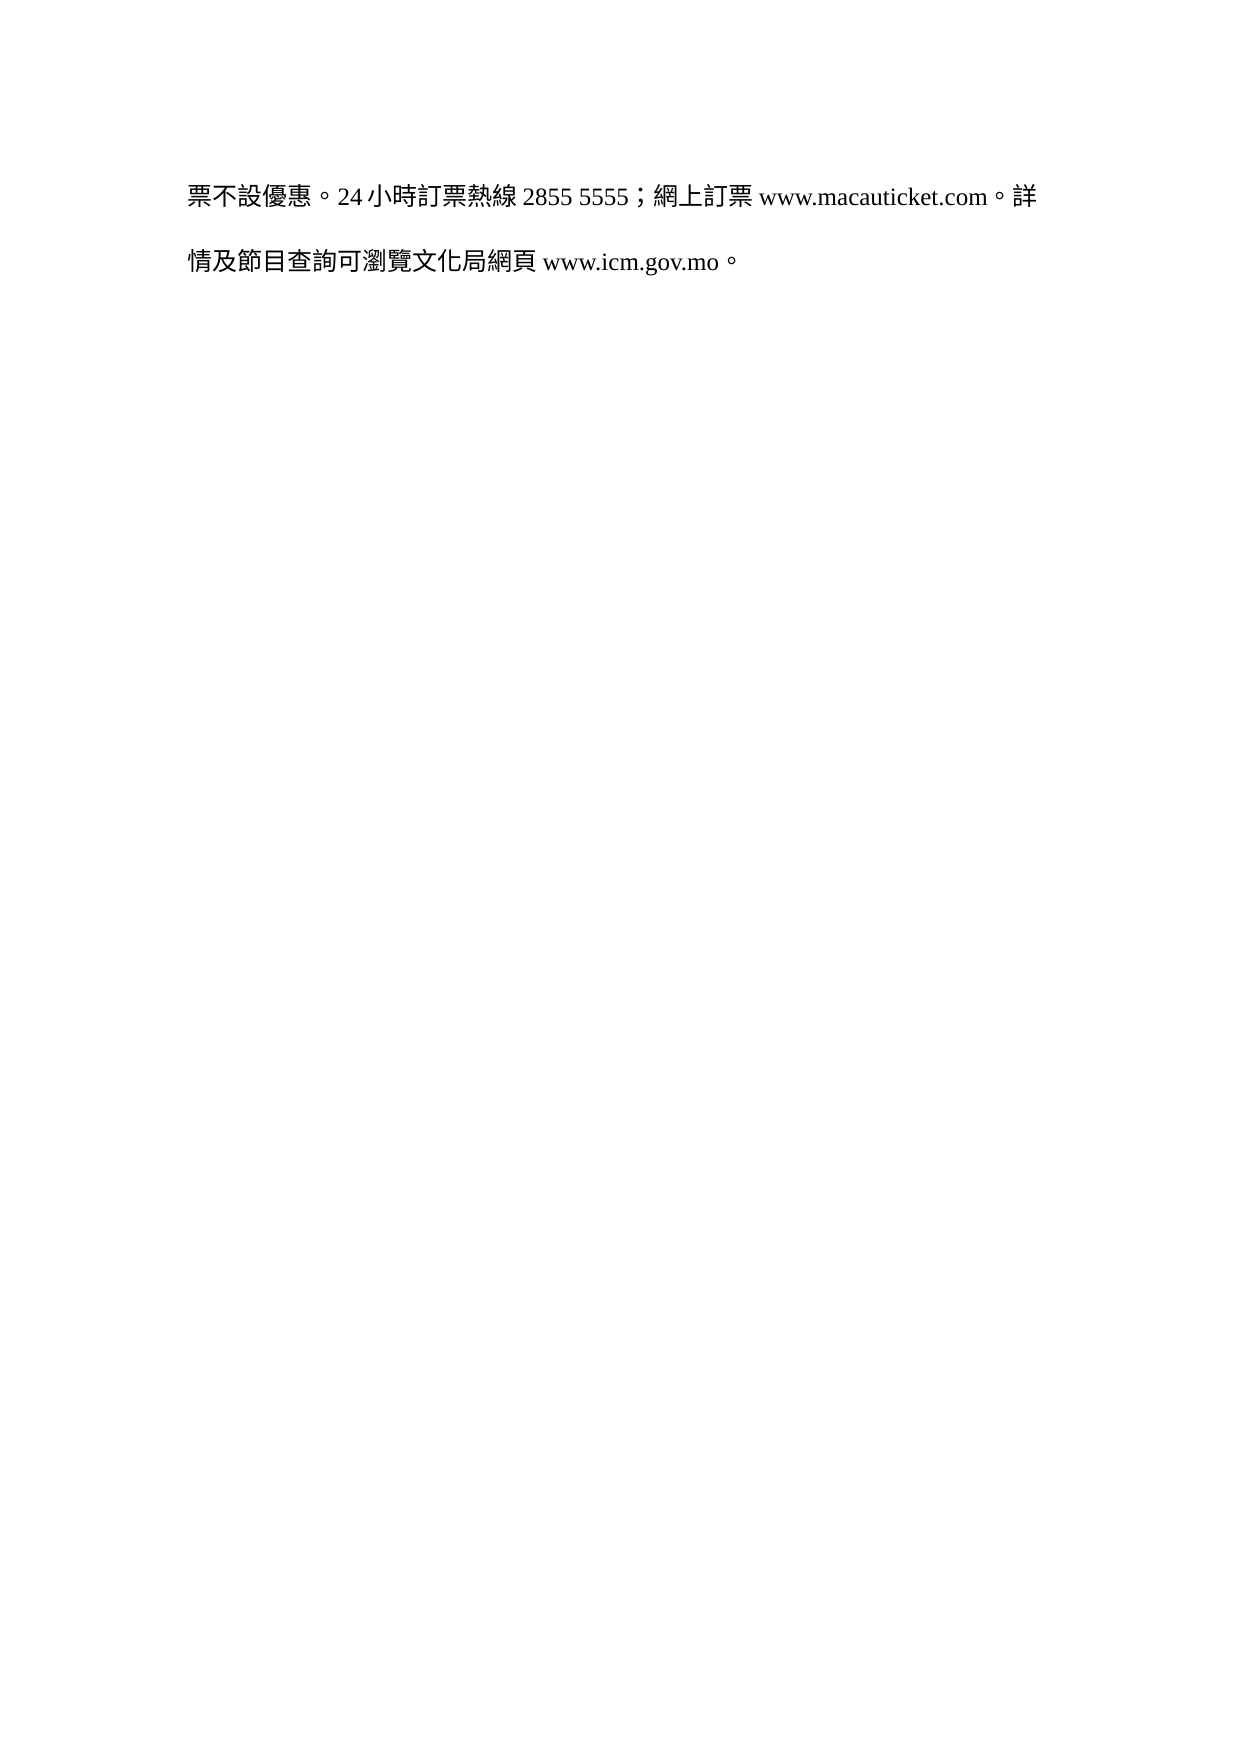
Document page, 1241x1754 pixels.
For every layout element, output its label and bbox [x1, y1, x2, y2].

text [187, 162, 1053, 292]
